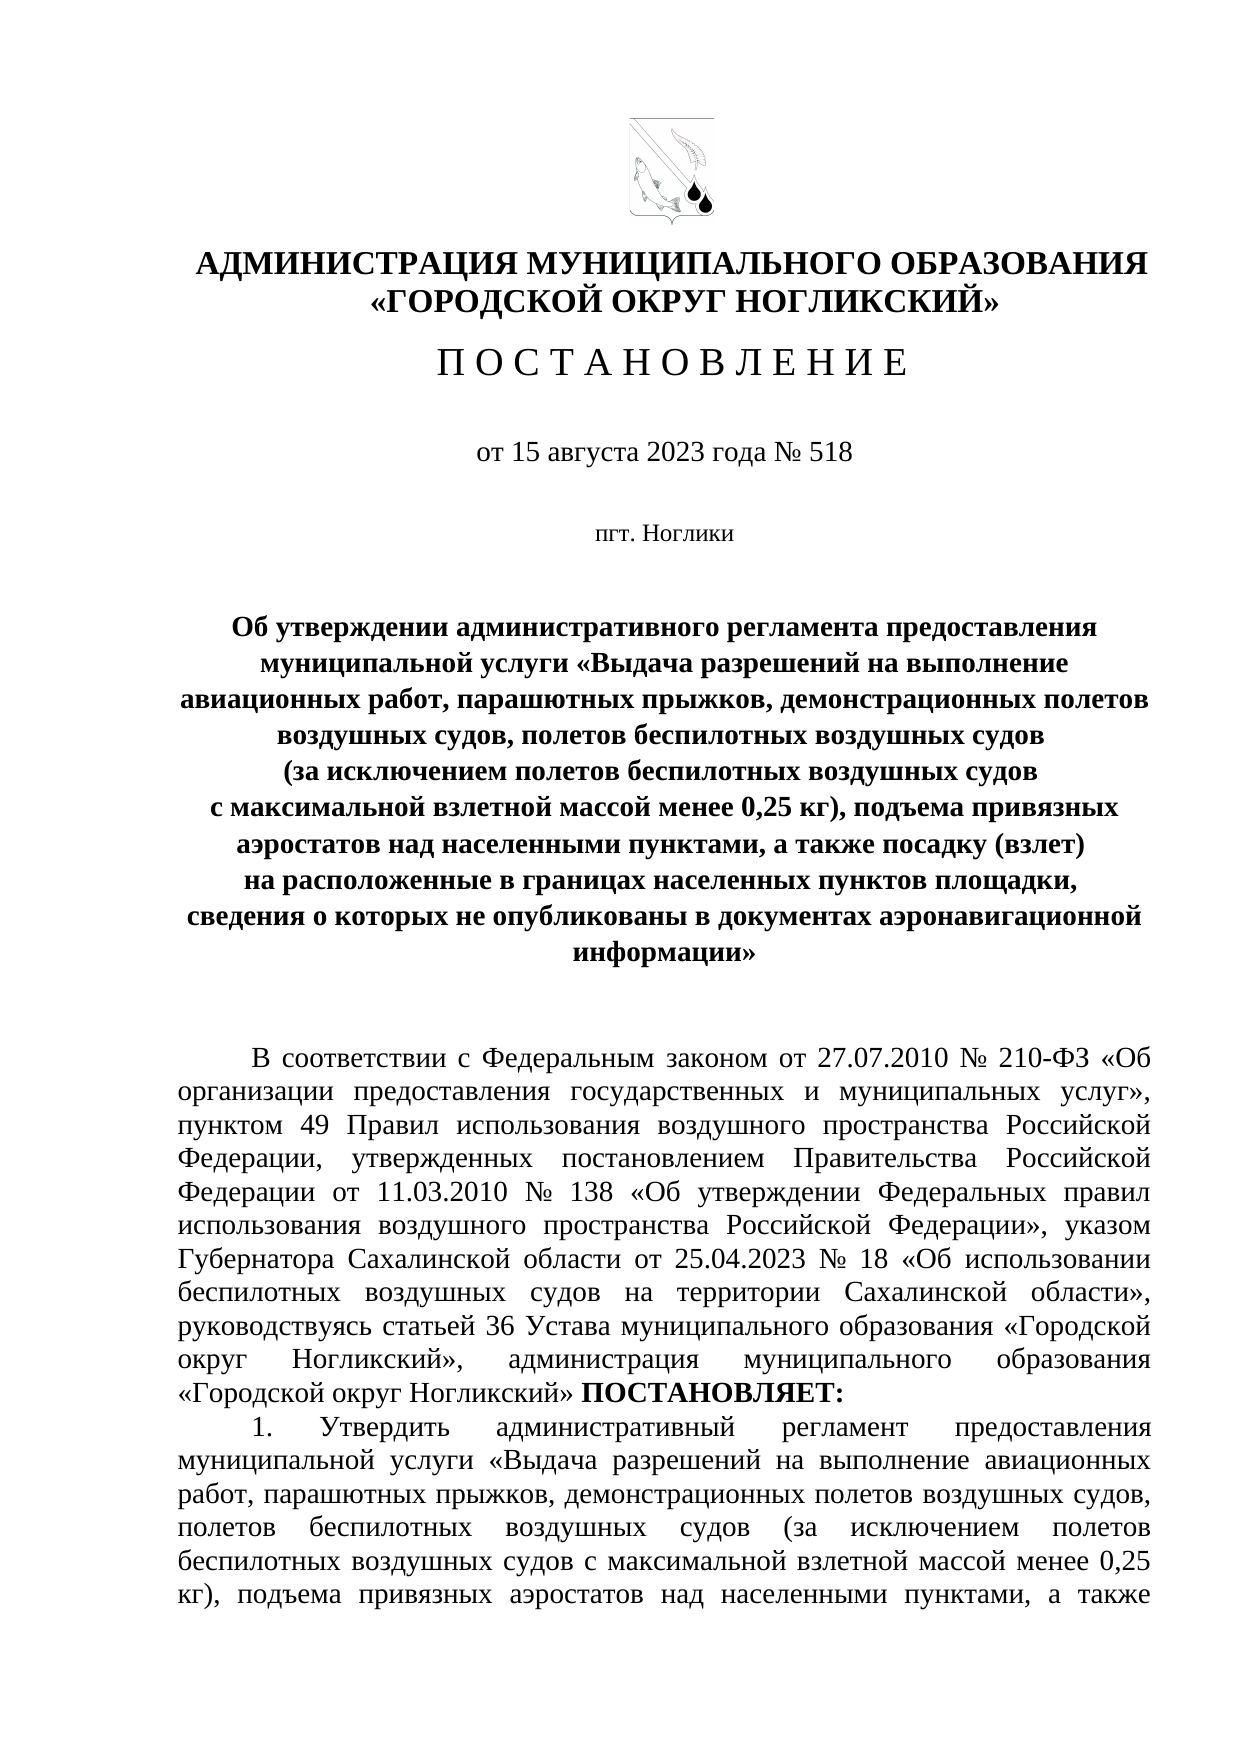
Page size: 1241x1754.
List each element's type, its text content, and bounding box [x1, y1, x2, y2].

table_header АДМИНИСТРАЦИЯ МУНИЦИПАЛЬНОГО ОБРАЗОВАНИЯ «ГОРОДСКОЙ ОКРУГ НОГЛИКСКИЙ» П О С Т А Н О В Л Е Н И Е [177, 118, 1167, 384]
text Об утверждении административного регламента предоставления муниципальной услуги «Выдача разрешений на выполнение авиационных работ, парашютных прыжков, демонстрационных полетов воздушных судов, полетов беспилотных воздушных судов (за исключением полетов беспилотных воздушных судов с максимальной взлетной массой менее 0,25 кг), подъема привязных аэростатов над населенными пунктами, а также посадку (взлет) на расположенные в границах населенных пунктов площадки, сведения о которых не опубликованы в документах аэронавигационной информации» [177, 609, 1152, 968]
picture [629, 118, 714, 225]
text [177, 1409, 1152, 1610]
text от № [177, 434, 1152, 468]
text В соответствии с Федеральным законом от 27.07.2010 № 210-ФЗ «Об организации предоставления государственных и муниципальных услуг», пунктом 49 Правил использования воздушного пространства Российской Федерации, утвержденных постановлением Правительства Российской Федерации от 11.03.2010 № 138 «Об утверждении Федеральных правил использования воздушного пространства Российской Федерации», указом Губернатора Сахалинской области от 25.04.2023 № 18 «Об использовании беспилотных воздушных судов на территории Сахалинской области», руководствуясь статьей 36 Устава муниципального образования «Городской округ Ногликский», администрация муниципального образования «Городской округ Ногликский» ПОСТАНОВЛЯЕТ: [177, 1040, 1152, 1409]
text пгт. Ноглики [177, 518, 1152, 546]
